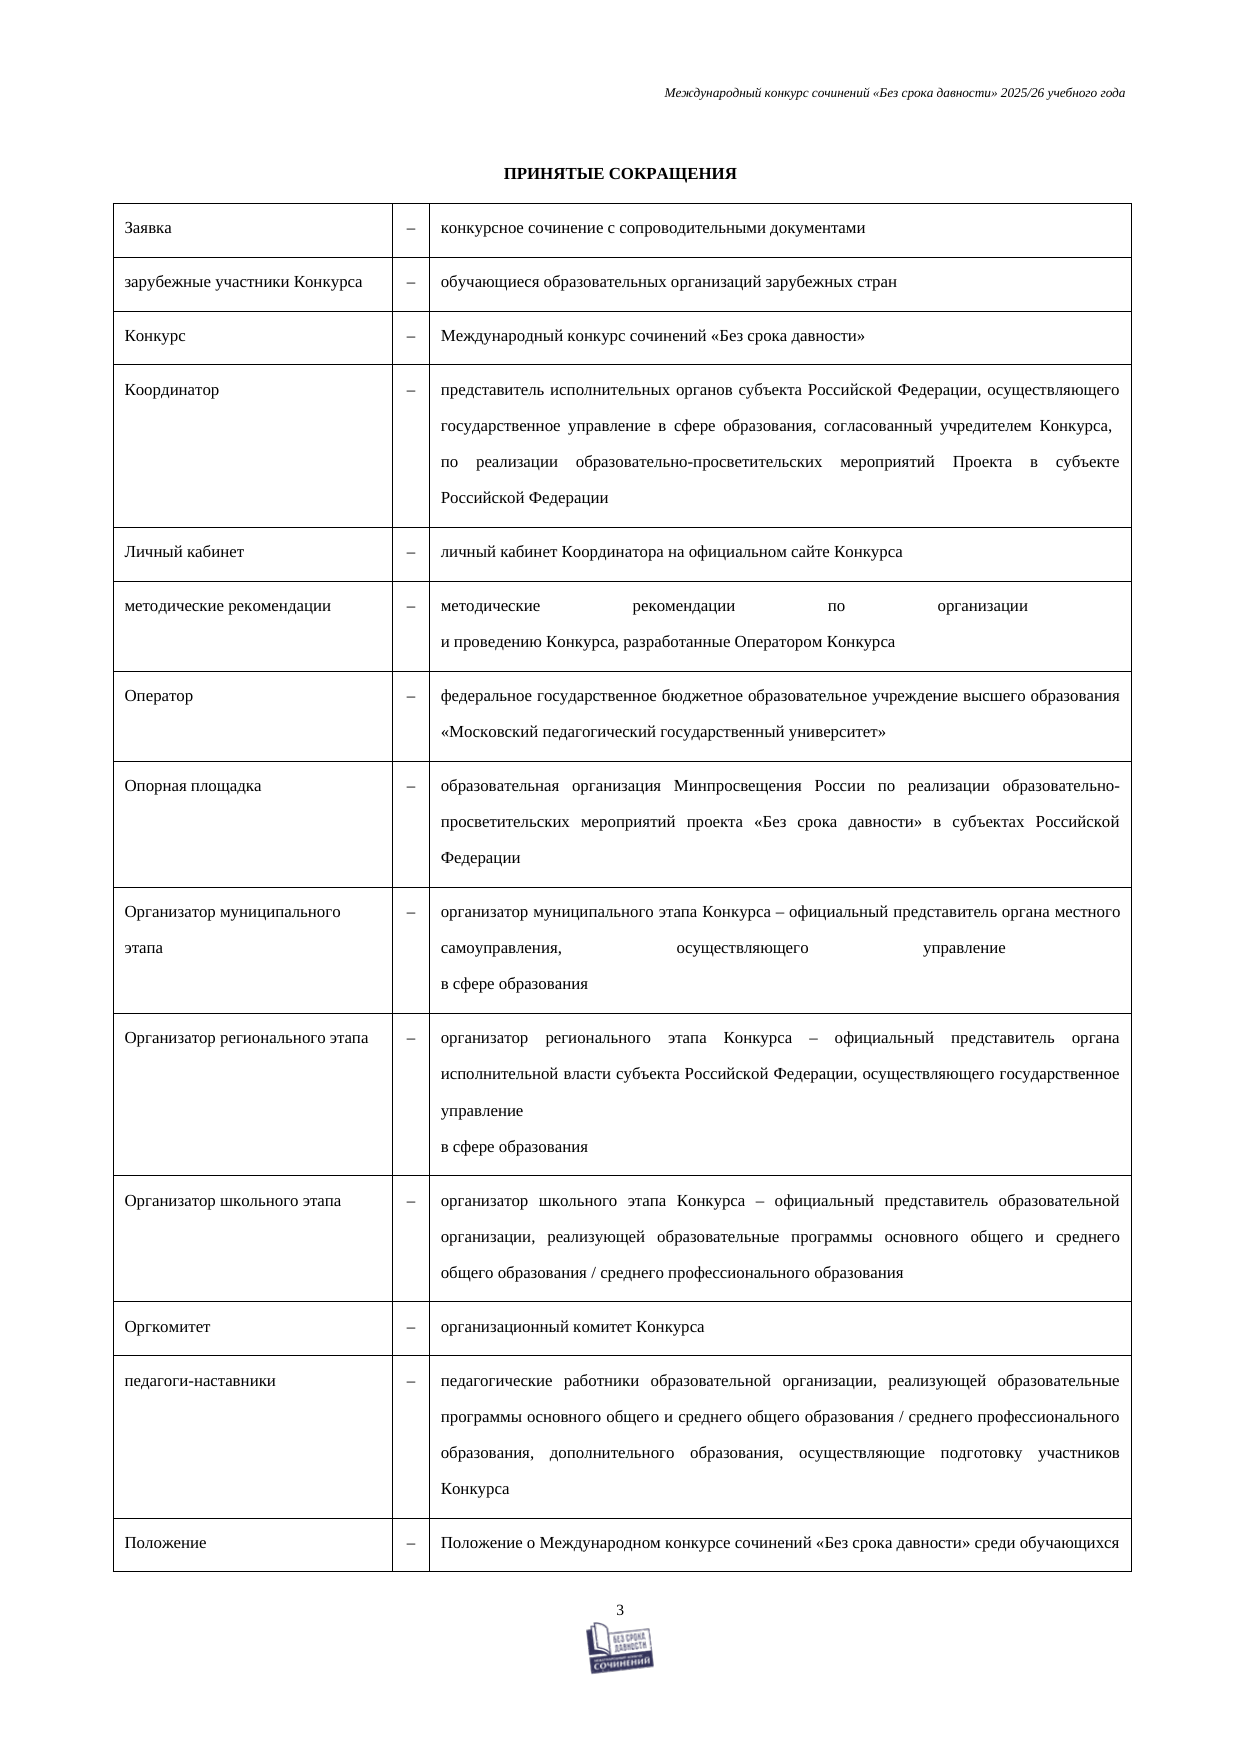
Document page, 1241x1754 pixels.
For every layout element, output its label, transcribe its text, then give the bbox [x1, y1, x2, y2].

table_cell методические рекомендации [114, 582, 392, 671]
table_cell ‒ [393, 1014, 429, 1175]
table_cell ‒ [393, 312, 429, 364]
table_cell образовательная организация Минпросвещения России по реализации образовательно-просветительских мероприятий проекта «Без срока давности» в субъектах Российской Федерации [430, 762, 1131, 887]
table_header конкурсное сочинение с сопроводительными документами [430, 204, 1131, 257]
table_cell ‒ [393, 258, 429, 311]
table_cell Координатор [114, 365, 392, 527]
table_cell Оператор [114, 672, 392, 761]
table_cell Положение [114, 1519, 392, 1571]
table_cell федеральное государственное бюджетное образовательное учреждение высшего образования «Московский педагогический государственный университет» [430, 672, 1131, 761]
table_header – [393, 204, 429, 257]
table_cell ‒ [393, 365, 429, 527]
table_header Заявка [114, 204, 392, 257]
table_cell ‒ [393, 672, 429, 761]
table_cell Опорная площадка [114, 762, 392, 887]
table_cell ‒ [393, 1356, 429, 1517]
table_cell – [393, 528, 429, 581]
table_cell ‒ [393, 1302, 429, 1355]
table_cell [430, 1519, 1131, 1571]
text ПРИНЯТЫЕ СОКРАЩЕНИЯ [112, 150, 1128, 183]
table_cell – [393, 762, 429, 887]
table_cell личный кабинет Координатора на официальном сайте Конкурса [430, 528, 1131, 581]
table_cell ‒ [393, 888, 429, 1013]
table_cell обучающиеся образовательных организаций зарубежных стран [430, 258, 1131, 311]
table_cell Оргкомитет [114, 1302, 392, 1355]
table_cell Личный кабинет [114, 528, 392, 581]
table_cell педагоги-наставники [114, 1356, 392, 1517]
table_cell организатор школьного этапа Конкурса – официальный представитель образовательной организации, реализующей образовательные программы основного общего и среднего общего образования / среднего профессионального образования [430, 1176, 1131, 1301]
table_cell организатор муниципального этапа Конкурса – официальный представитель органа местного самоуправления, осуществляющего управление в сфере образования [430, 888, 1131, 1013]
table_cell зарубежные участники Конкурса [114, 258, 392, 311]
table_cell методические рекомендации по организации и проведению Конкурса, разработанные Оператором Конкурса [430, 582, 1131, 671]
table_cell Конкурс [114, 312, 392, 364]
table_cell ‒ [393, 1519, 429, 1571]
table_cell Организатор муниципального этапа [114, 888, 392, 1013]
table_cell Организатор школьного этапа [114, 1176, 392, 1301]
table_cell представитель исполнительных органов субъекта Российской Федерации, осуществляющего государственное управление в сфере образования, согласованный учредителем Конкурса, по реализации образовательно-просветительских мероприятий Проекта в субъекте Российской Федерации [430, 365, 1131, 527]
table_cell ‒ [393, 582, 429, 671]
picture [572, 1619, 668, 1681]
table_cell педагогические работники образовательной организации, реализующей образовательные программы основного общего и среднего общего образования / среднего профессионального образования, дополнительного образования, осуществляющие подготовку участников Конкурса [430, 1356, 1131, 1517]
table_cell организатор регионального этапа Конкурса – официальный представитель органа исполнительной власти субъекта Российской Федерации, осуществляющего государственное управление в сфере образования [430, 1014, 1131, 1175]
table_cell ‒ [393, 1176, 429, 1301]
table_cell Организатор регионального этапа [114, 1014, 392, 1175]
table_cell организационный комитет Конкурса [430, 1302, 1131, 1355]
table_cell Международный конкурс сочинений «Без срока давности» [430, 312, 1131, 364]
